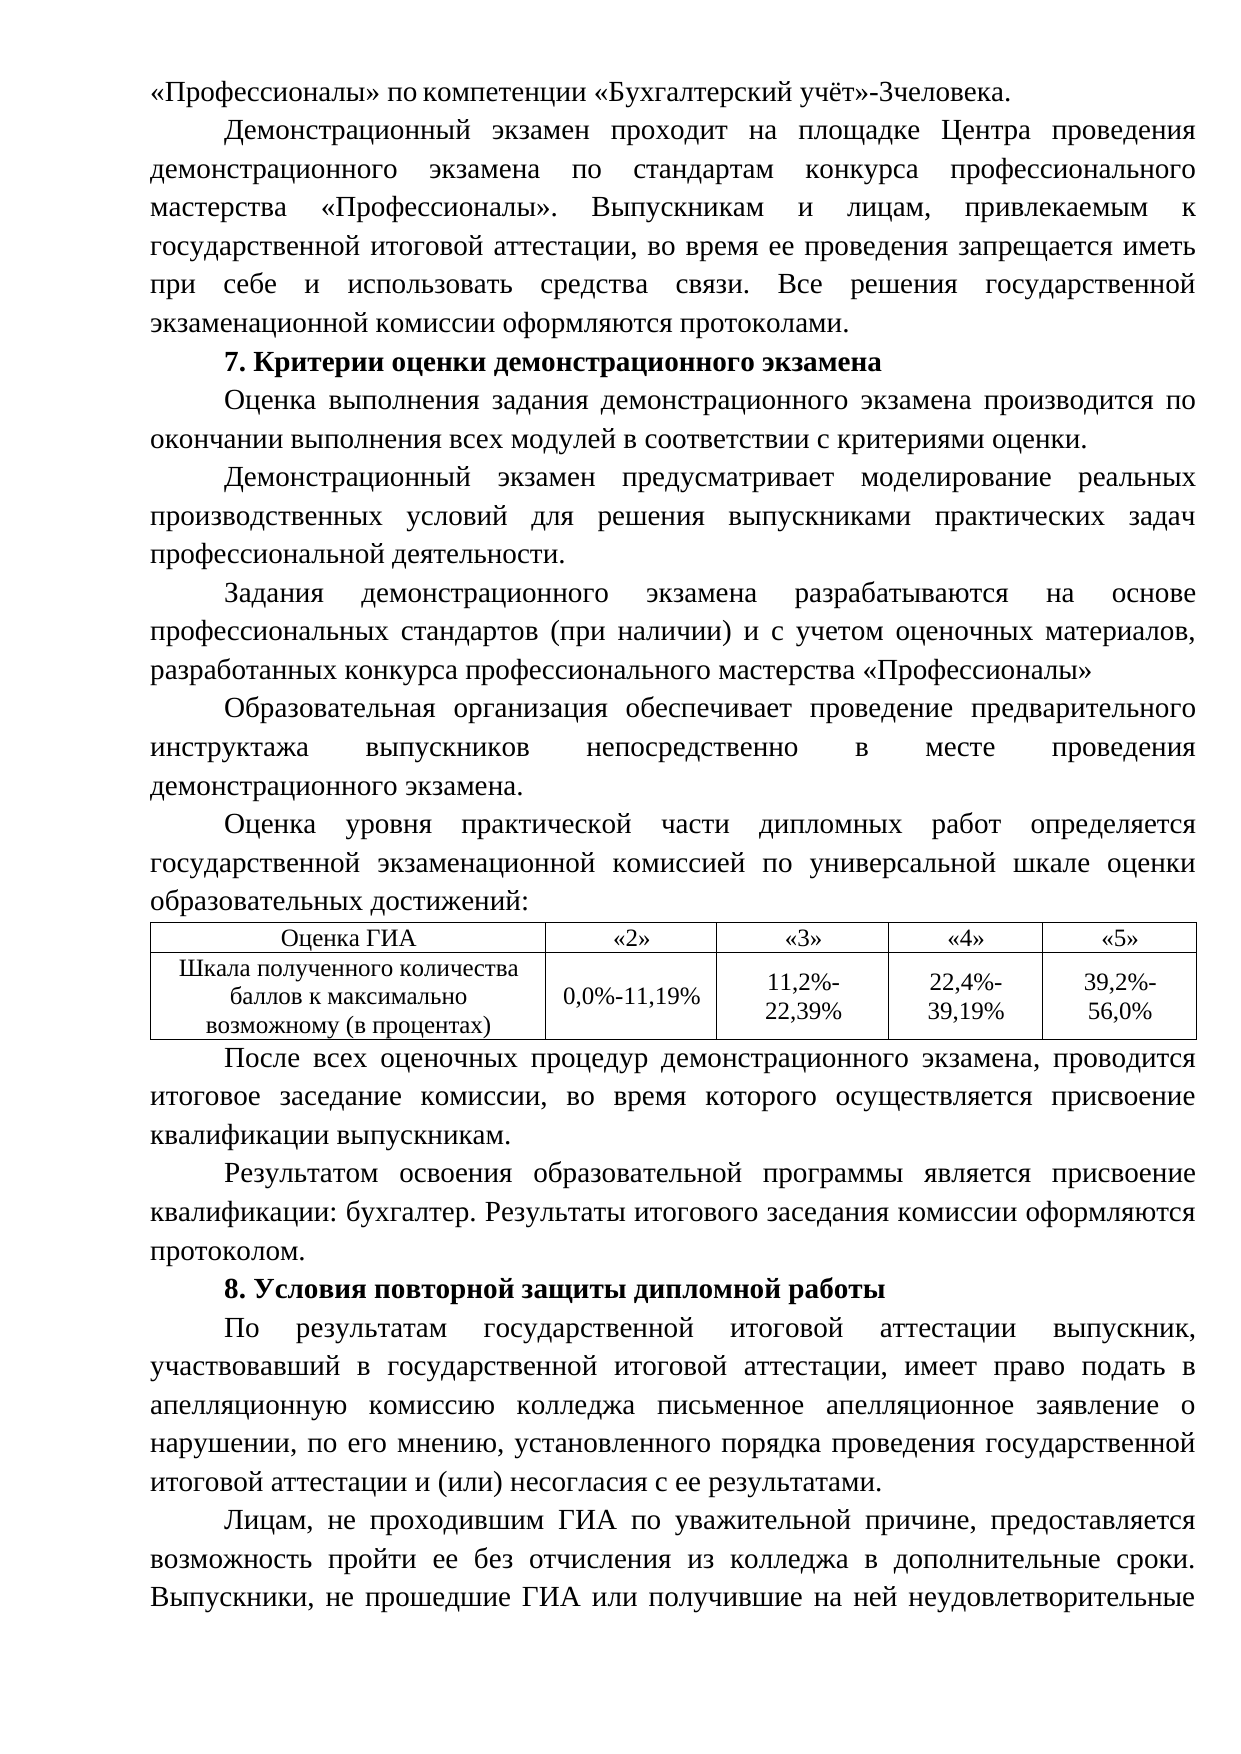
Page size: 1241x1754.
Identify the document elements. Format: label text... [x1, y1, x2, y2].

table_header Оценка ГИА [151, 923, 545, 952]
table_cell 0,0%-11,19% [546, 953, 716, 1039]
table_cell 39,2%- 56,0% [1043, 953, 1196, 1039]
text 8. Условия повторной защиты дипломной работы [150, 1271, 1197, 1305]
table_header «5» [1043, 923, 1196, 952]
text Демонстрационный экзамен предусматривает моделирование реальных производственных условий для решения выпускниками практических задач профессиональной деятельности. [150, 459, 1197, 570]
text Образовательная организация обеспечивает проведение предварительного инструктажа выпускников непосредственно в месте проведения демонстрационного экзамена. [150, 691, 1197, 801]
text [150, 74, 1197, 107]
text По результатам государственной итоговой аттестации выпускник, участвовавший в государственной итоговой аттестации, имеет право подать в апелляционную комиссию колледжа письменное апелляционное заявление о нарушении, по его мнению, установленного порядка проведения государственной итоговой аттестации и (или) несогласия с ее результатами. [150, 1310, 1197, 1497]
table_header «3» [717, 923, 888, 952]
text Задания демонстрационного экзамена разрабатываются на основе профессиональных стандартов (при наличии) и с учетом оценочных материалов, разработанных конкурса профессионального мастерства «Профессионалы» [150, 575, 1197, 686]
text 7. Критерии оценки демонстрационного экзамена [150, 344, 1197, 377]
text Оценка выполнения задания демонстрационного экзамена производится по окончании выполнения всех модулей в соответствии с критериями оценки. [150, 382, 1197, 454]
text Оценка уровня практической части дипломных работ определяется государственной экзаменационной комиссией по универсальной шкале оценки образовательных достижений: [150, 806, 1197, 917]
text Демонстрационный экзамен проходит на площадке Центра проведения демонстрационного экзамена по стандартам конкурса профессионального мастерства «Профессионалы». Выпускникам и лицам, привлекаемым к государственной итоговой аттестации, во время ее проведения запрещается иметь при себе и использовать средства связи. Все решения государственной экзаменационной комиссии оформляются протоколами. [150, 112, 1197, 339]
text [150, 1502, 1197, 1613]
text После всех оценочных процедур демонстрационного экзамена, проводится итоговое заседание комиссии, во время которого осуществляется присвоение квалификации выпускникам. [150, 1040, 1197, 1151]
table_cell 22,4%- 39,19% [889, 953, 1042, 1039]
text Результатом освоения образовательной программы является присвоение квалификации: бухгалтер. Результаты итогового заседания комиссии оформляются протоколом. [150, 1156, 1197, 1266]
table_header «2» [546, 923, 716, 952]
table_cell Шкала полученного количества баллов к максимально возможному (в процентах) [151, 953, 545, 1039]
table_header «4» [889, 923, 1042, 952]
table_cell 11,2%-22,39% [717, 953, 888, 1039]
